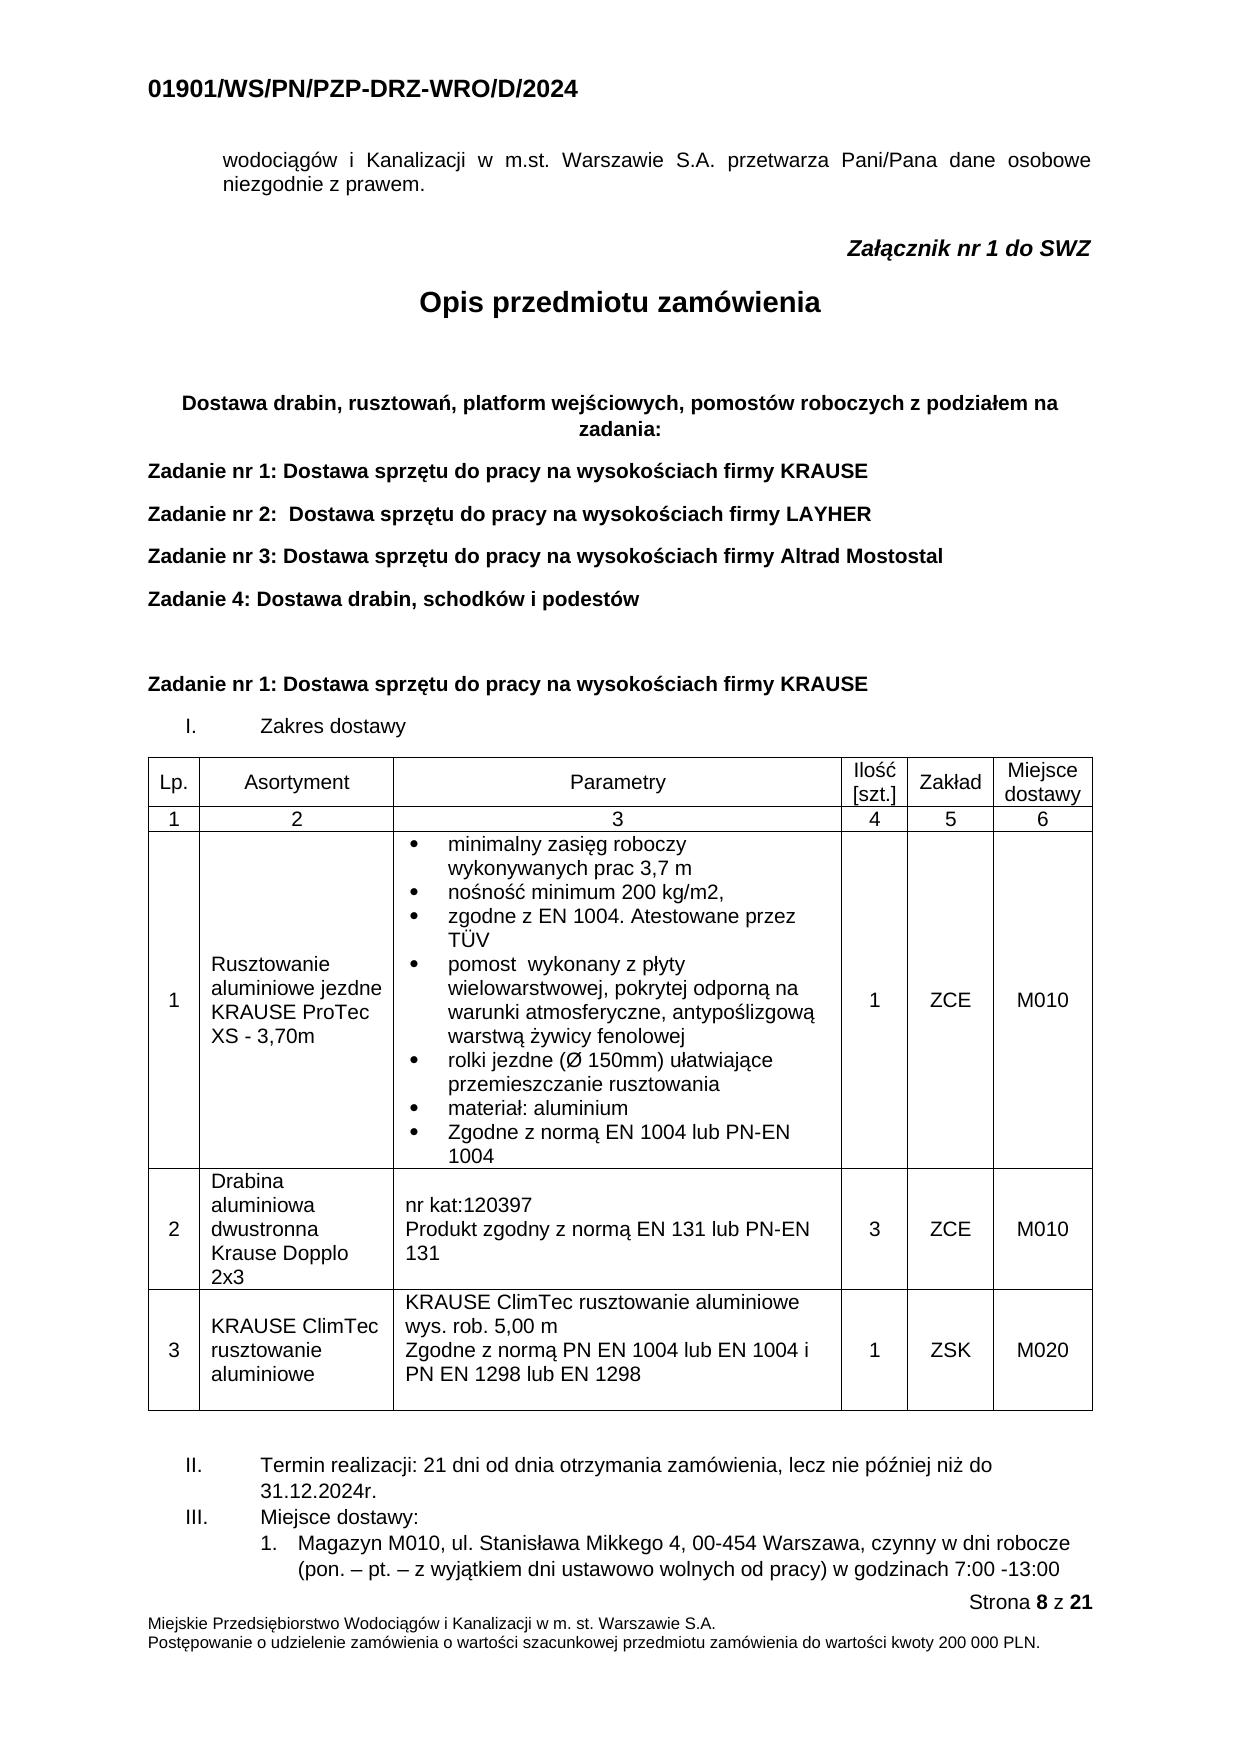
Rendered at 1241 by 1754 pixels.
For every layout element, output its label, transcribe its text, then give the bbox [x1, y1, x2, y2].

table_cell Rusztowanie aluminiowe jezdne KRAUSE ProTec XS - 3,70m [200, 832, 393, 1168]
table_cell M010 [994, 832, 1092, 1168]
table_cell ZCE [908, 1169, 993, 1289]
table_header Parametry [394, 758, 841, 806]
table_header Asortyment [200, 758, 393, 806]
table_cell Drabina aluminiowa dwustronna Krause Dopplo 2x3 [200, 1169, 393, 1289]
table_cell ZCE [908, 832, 993, 1168]
table_cell M010 [994, 1169, 1092, 1289]
list Miejsce dostawy: [185, 1505, 1093, 1529]
text Opis przedmiotu zamówienia [148, 285, 1093, 319]
table_cell 4 [842, 807, 907, 831]
text Zadanie 4: Dostawa drabin, schodków i podestów [148, 587, 1093, 611]
table_cell 1 [149, 832, 199, 1168]
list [185, 148, 1093, 196]
list Zakres dostawy [185, 714, 1093, 738]
table_cell M020 [994, 1290, 1092, 1409]
table_cell 2 [149, 1169, 199, 1289]
text Zadanie nr 2: Dostawa sprzętu do pracy na wysokościach firmy LAYHER [148, 502, 1093, 526]
table_cell 2 [200, 807, 393, 831]
table_header Lp. [149, 758, 199, 806]
text Załącznik nr 1 do SWZ [738, 235, 1093, 261]
table_cell nr kat:120397 Produkt zgodny z normą EN 131 lub PN-EN 131 [394, 1169, 841, 1289]
list Termin realizacji: 21 dni od dnia otrzymania zamówienia, lecz nie później niż do 31.12.2024r. [185, 1453, 1093, 1503]
text Zadanie nr 1: Dostawa sprzętu do pracy na wysokościach firmy KRAUSE [148, 459, 1093, 483]
table_cell 3 [149, 1290, 199, 1409]
text Zadanie nr 1: Dostawa sprzętu do pracy na wysokościach firmy KRAUSE [148, 672, 1093, 696]
table_header Zakład [908, 758, 993, 806]
table_cell ZSK [908, 1290, 993, 1409]
table_cell KRAUSE ClimTec rusztowanie aluminiowe [200, 1290, 393, 1409]
table_header Ilość [szt.] [842, 758, 907, 806]
table_cell 3 [394, 807, 841, 831]
table_cell KRAUSE ClimTec rusztowanie aluminiowe wys. rob. 5,00 m Zgodne z normą PN EN 1004 lub EN 1004 i PN EN 1298 lub EN 1298 [394, 1290, 841, 1409]
table_cell minimalny zasięg roboczy wykonywanych prac 3,7 m nośność minimum 200 kg/m2, zgodne z EN 1004. Atestowane przez TÜV pomost wykonany z płyty wielowarstwowej, pokrytej odporną na warunki atmosferyczne, antypoślizgową warstwą żywicy fenolowej rolki jezdne (Ø 150mm) ułatwiające przemieszczanie rusztowania materiał: aluminium Zgodne z normą EN 1004 lub PN-EN 1004 [394, 832, 841, 1168]
table_header Miejsce dostawy [994, 758, 1092, 806]
table_cell 6 [994, 807, 1092, 831]
list Magazyn M010, ul. Stanisława Mikkego 4, 00-454 Warszawa, czynny w dni robocze (pon. – pt. – z wyjątkiem dni ustawowo wolnych od pracy) w godzinach 7:00 -13:00 [260, 1531, 1093, 1580]
table_cell 1 [842, 1290, 907, 1409]
table_cell 5 [908, 807, 993, 831]
text Zadanie nr 3: Dostawa sprzętu do pracy na wysokościach firmy Altrad Mostostal [148, 544, 1093, 568]
table_cell 3 [842, 1169, 907, 1289]
table_cell 1 [842, 832, 907, 1168]
text Dostawa drabin, rusztowań, platform wejściowych, pomostów roboczych z podziałem na zadania: [148, 391, 1093, 441]
table_cell 1 [149, 807, 199, 831]
